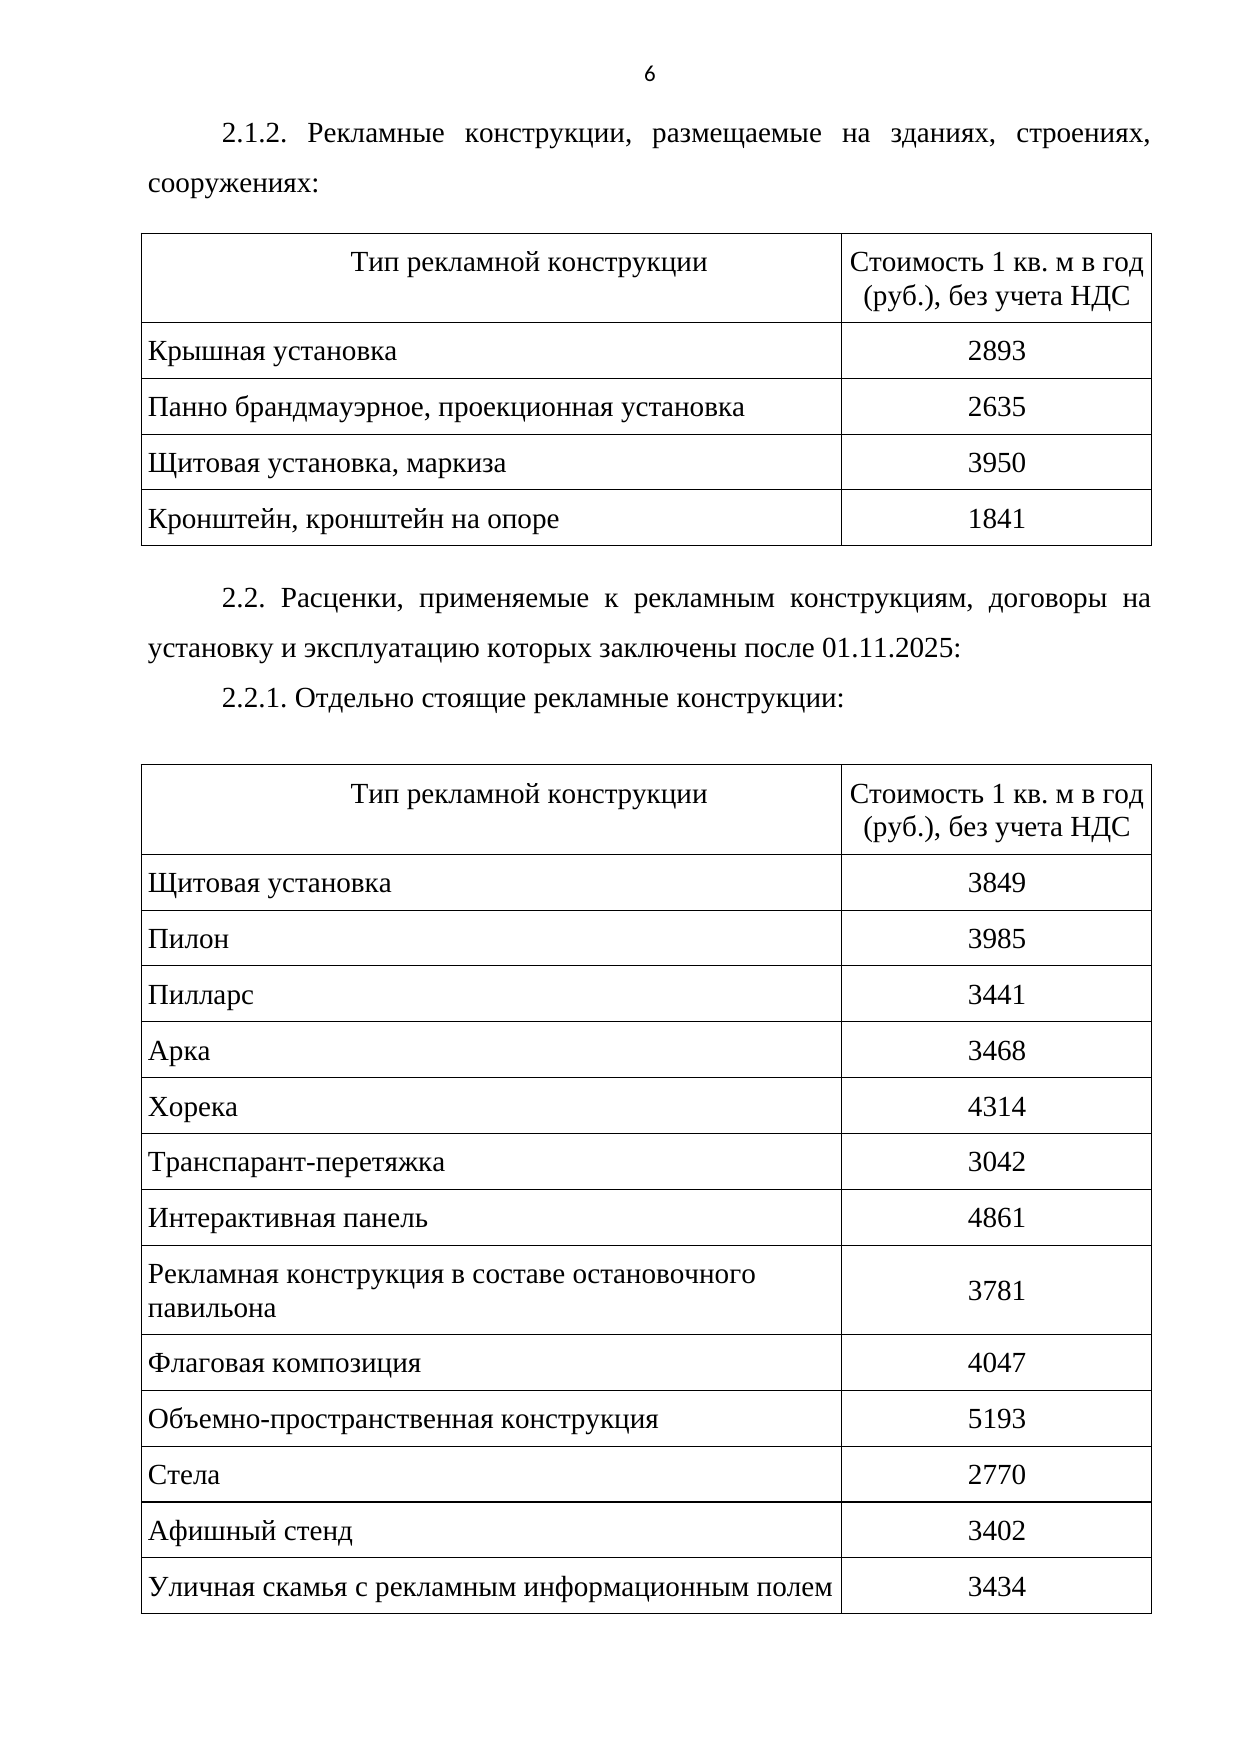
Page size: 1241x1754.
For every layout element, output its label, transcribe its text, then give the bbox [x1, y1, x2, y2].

table_cell Кронштейн, кронштейн на опоре [142, 490, 841, 545]
text 2.2.1. Отдельно стоящие рекламные конструкции: [148, 680, 1152, 714]
table_cell Панно брандмауэрное, проекционная установка [142, 379, 841, 433]
table_cell Флаговая композиция [142, 1335, 841, 1390]
table_cell 4047 [842, 1335, 1151, 1390]
table_cell Пилларс [142, 966, 841, 1021]
table_cell Щитовая установка [142, 855, 841, 909]
table_cell 4314 [842, 1078, 1151, 1133]
table_cell 3042 [842, 1134, 1151, 1189]
table_cell Уличная скамья с рекламным информационным полем [142, 1558, 841, 1613]
text 2.2. Расценки, применяемые к рекламным конструкциям, договоры на установку и эксплуатацию которых заключены после 01.11.2025: [148, 580, 1152, 664]
table_cell 4861 [842, 1190, 1151, 1244]
table_cell Транспарант-перетяжка [142, 1134, 841, 1189]
table_cell Хорека [142, 1078, 841, 1133]
table_header Стоимость 1 кв. м в год (руб.), без учета НДС [842, 765, 1151, 854]
table_cell Стела [142, 1447, 841, 1501]
table_cell 3985 [842, 911, 1151, 965]
table_cell Рекламная конструкция в составе остановочного павильона [142, 1246, 841, 1334]
table_cell Арка [142, 1022, 841, 1077]
table_cell 2893 [842, 323, 1151, 378]
table_header Тип рекламной конструкции [142, 234, 841, 322]
text 2.1.2. Рекламные конструкции, размещаемые на зданиях, строениях, сооружениях: [148, 115, 1152, 199]
table_cell Крышная установка [142, 323, 841, 378]
table_cell Объемно-пространственная конструкция [142, 1391, 841, 1446]
table_cell Афишный стенд [142, 1503, 841, 1557]
table_cell 3402 [842, 1503, 1151, 1557]
table_cell Щитовая установка, маркиза [142, 435, 841, 489]
table_cell 3468 [842, 1022, 1151, 1077]
table_cell 3950 [842, 435, 1151, 489]
table_cell 2770 [842, 1447, 1151, 1501]
table_cell 3849 [842, 855, 1151, 909]
table_header Тип рекламной конструкции [142, 765, 841, 854]
table_cell 3781 [842, 1246, 1151, 1334]
table_cell 3441 [842, 966, 1151, 1021]
table_cell 5193 [842, 1391, 1151, 1446]
table_cell 1841 [842, 490, 1151, 545]
table_cell Интерактивная панель [142, 1190, 841, 1244]
table_header Стоимость 1 кв. м в год (руб.), без учета НДС [842, 234, 1151, 322]
table_cell 3434 [842, 1558, 1151, 1613]
table_cell 2635 [842, 379, 1151, 433]
table_cell Пилон [142, 911, 841, 965]
